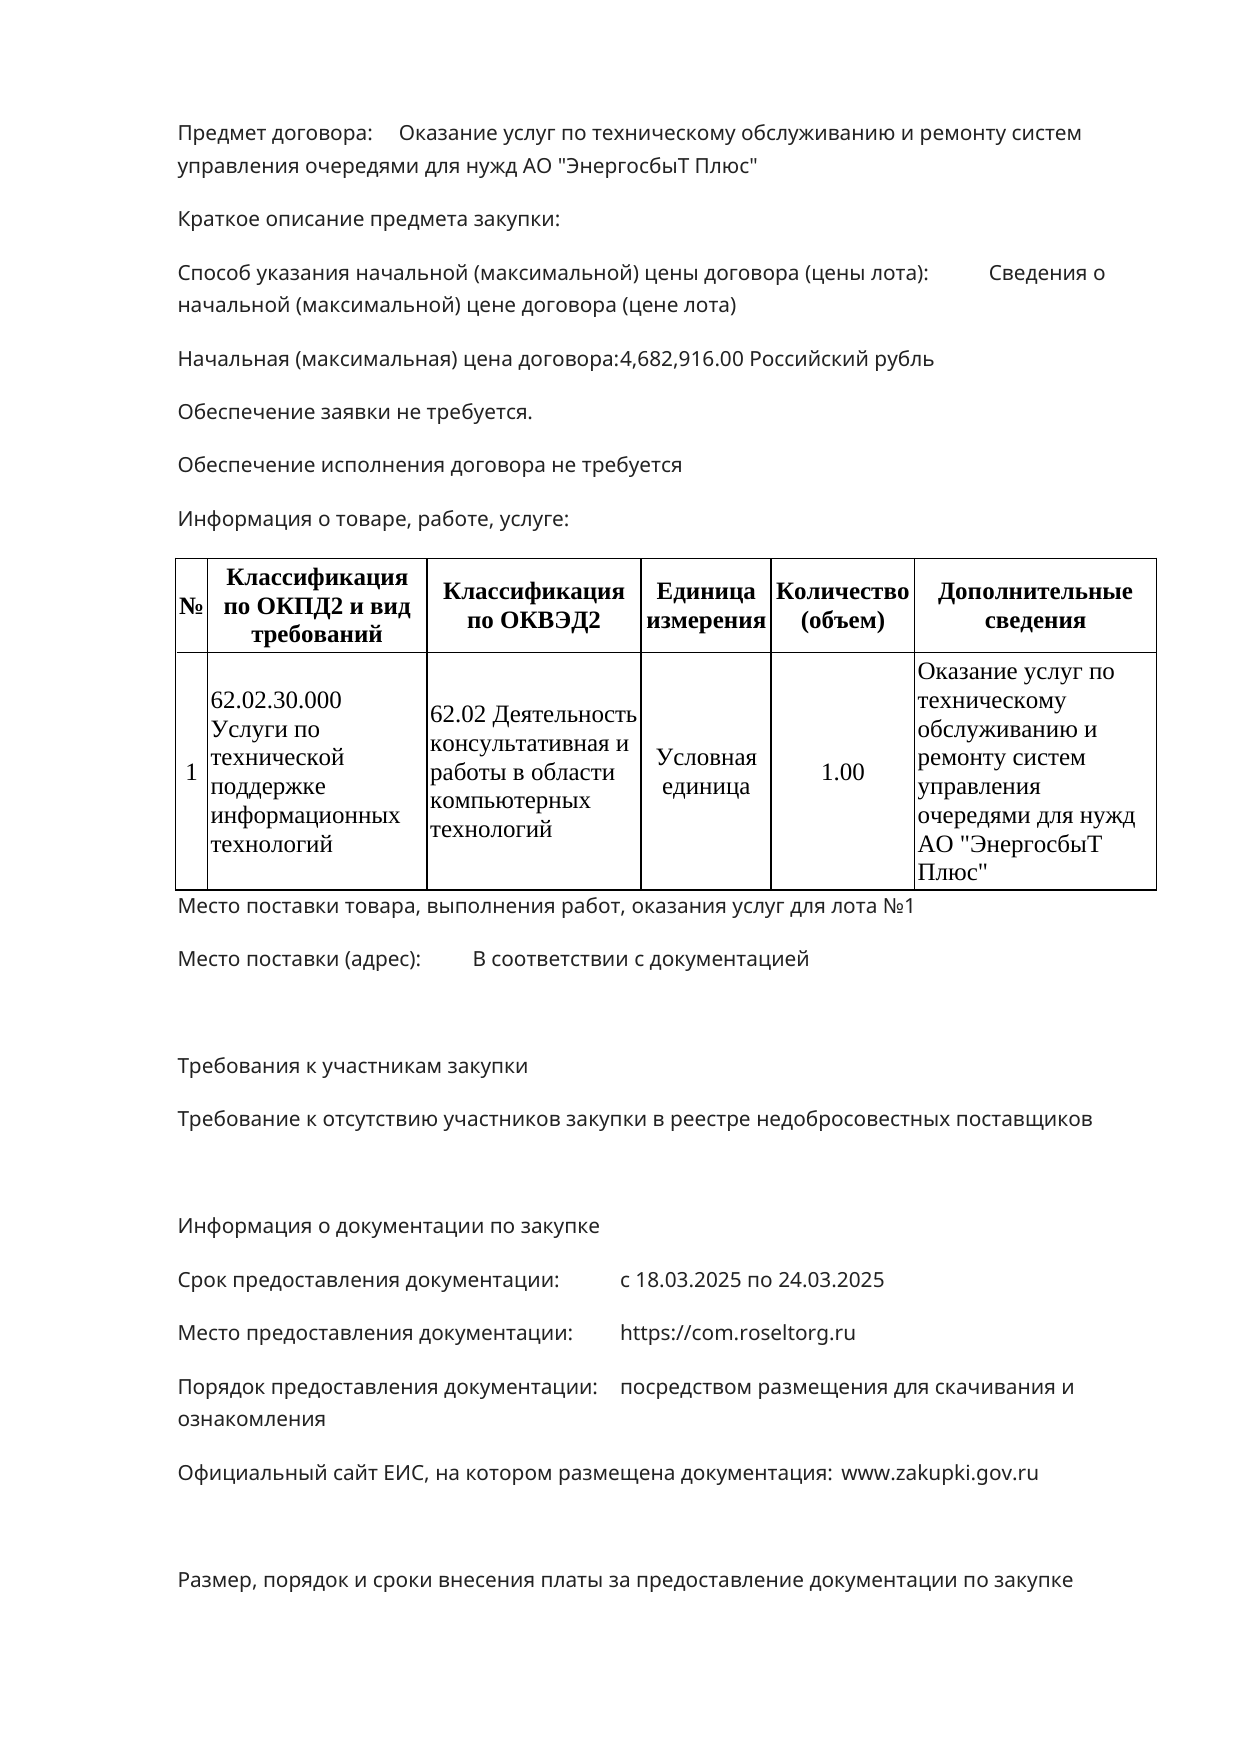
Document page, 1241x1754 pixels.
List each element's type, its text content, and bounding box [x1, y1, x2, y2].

text Начальная (максимальная) цена договора: 4,682,916.00 Российский рубль [177, 344, 1152, 372]
text Краткое описание предмета закупки: [177, 204, 1152, 233]
text Место поставки товара, выполнения работ, оказания услуг для лота №1 [177, 891, 1152, 919]
text Информация о документации по закупке [177, 1211, 1152, 1240]
table_cell 1.00 [772, 653, 914, 889]
text Место предоставления документации: https://com.roseltorg.ru [177, 1318, 1152, 1347]
table_cell Оказание услуг по техническому обслуживанию и ремонту систем управления очередями для нужд АО "ЭнергосбыТ Плюс" [915, 653, 1156, 889]
table_cell 1 [176, 653, 207, 889]
text Способ указания начальной (максимальной) цены договора (цены лота): Сведения о начальной (максимальной) цене договора (цене лота) [177, 258, 1152, 319]
text Место поставки (адрес): В соответствии с документацией [177, 944, 1152, 973]
table_cell 62.02 Деятельность консультативная и работы в области компьютерных технологий [428, 653, 640, 889]
table_header Количество (объем) [772, 559, 914, 651]
text Обеспечение заявки не требуется. [177, 397, 1152, 426]
text Требование к отсутствию участников закупки в реестре недобросовестных поставщиков [177, 1104, 1152, 1133]
text Обеспечение исполнения договора не требуется [177, 451, 1152, 479]
table_header Единица измерения [642, 559, 770, 651]
text Порядок предоставления документации: посредством размещения для скачивания и ознакомления [177, 1372, 1152, 1433]
table_cell Условная единица [642, 653, 770, 889]
table_header № [176, 559, 207, 651]
table_header Дополнительные сведения [915, 559, 1156, 651]
text Официальный сайт ЕИС, на котором размещена документация: www.zakupki.gov.ru [177, 1458, 1152, 1486]
table_header Классификация по ОКВЭД2 [428, 559, 640, 651]
table_header Классификация по ОКПД2 и вид требований [208, 559, 426, 651]
text Информация о товаре, работе, услуге: [177, 504, 1152, 532]
text Размер, порядок и сроки внесения платы за предоставление документации по закупке [177, 1565, 1152, 1593]
text Предмет договора: Оказание услуг по техническому обслуживанию и ремонту систем управления очередями для нужд АО "ЭнергосбыТ Плюс" [177, 118, 1152, 179]
text Срок предоставления документации: с 18.03.2025 по 24.03.2025 [177, 1265, 1152, 1293]
table_cell 62.02.30.000 Услуги по технической поддержке информационных технологий [208, 653, 426, 889]
text Требования к участникам закупки [177, 1051, 1152, 1079]
